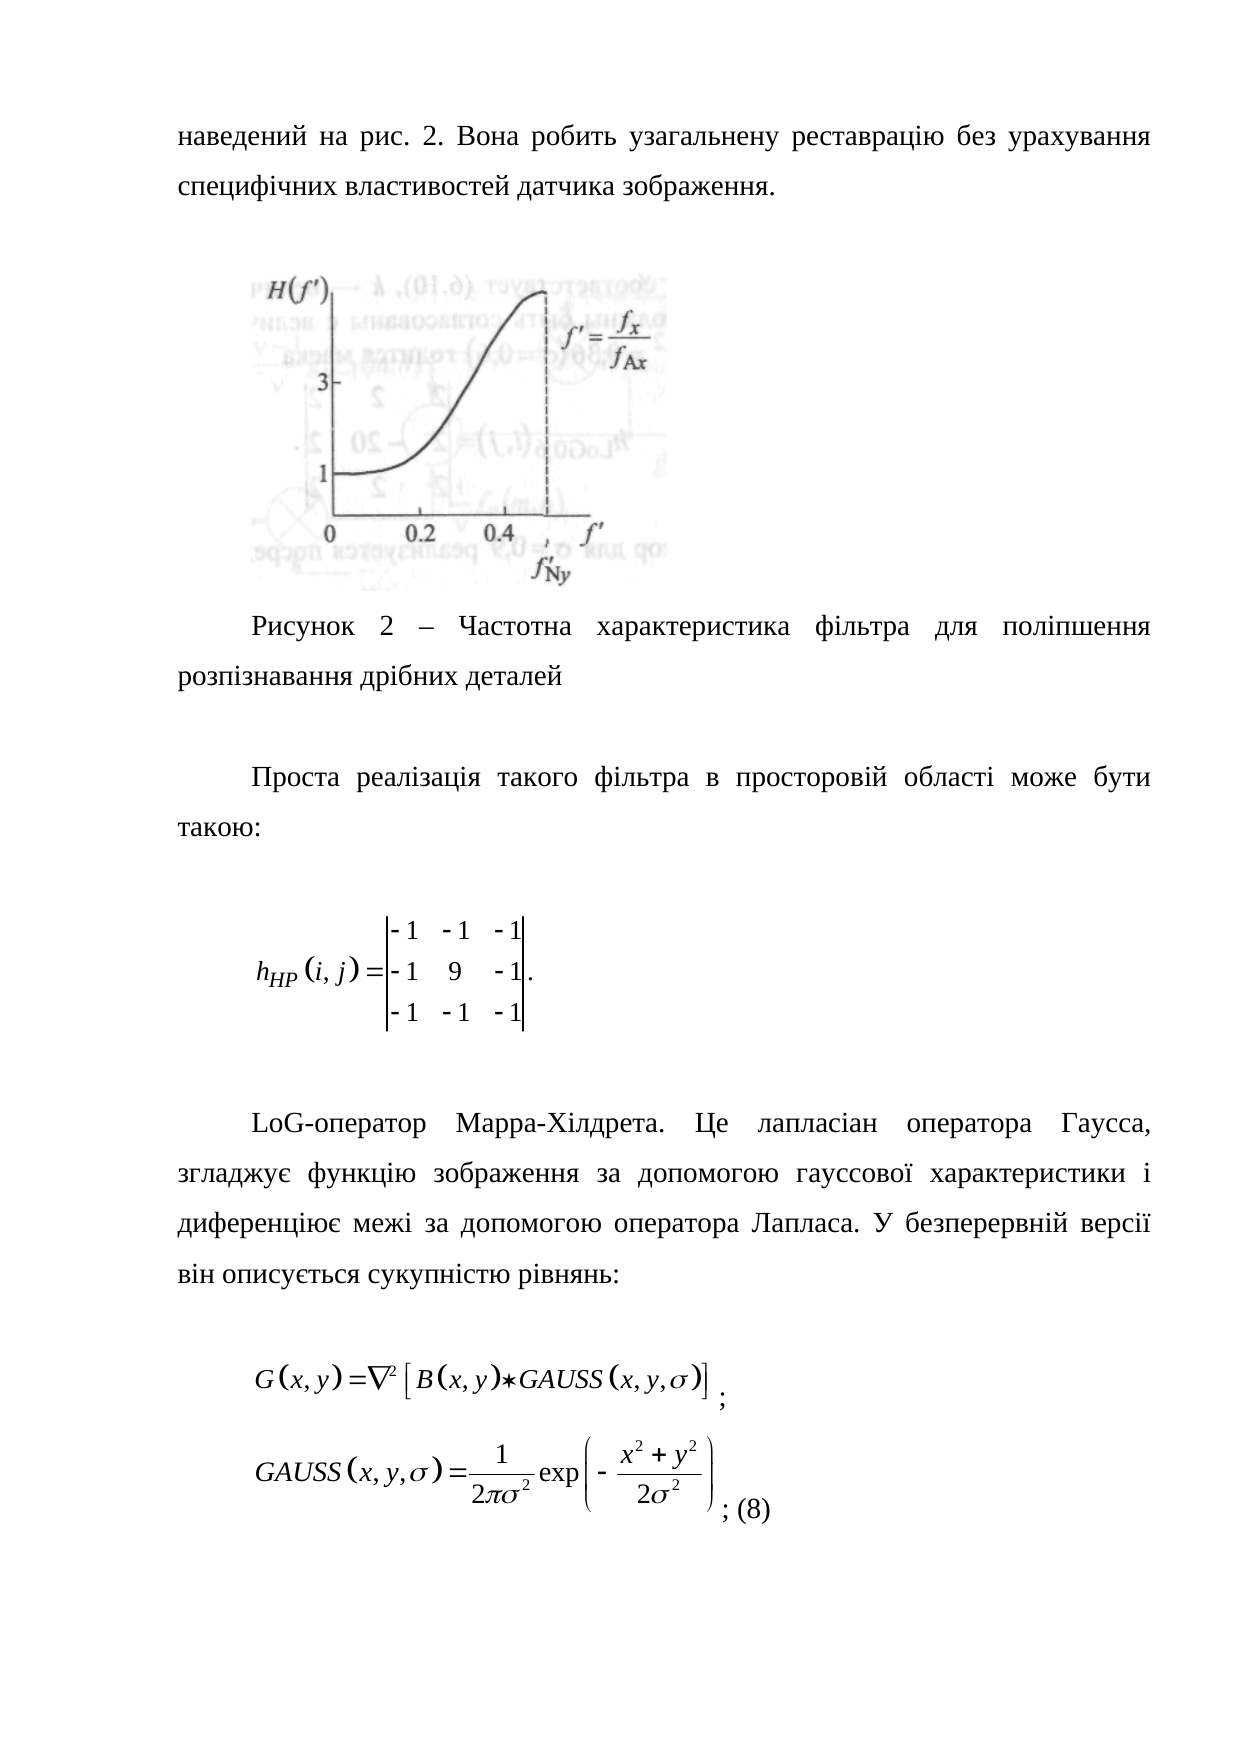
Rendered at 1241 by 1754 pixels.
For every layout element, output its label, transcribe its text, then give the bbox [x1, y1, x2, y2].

text LoG-оператор Марра-Хілдрета. Це лапласіан оператора Гаусса, згладжує функцію зображення за допомогою гауссової характеристики і диференціює межі за допомогою оператора Лапласа. У безперервній версії він описується сукупністю рівнянь: [177, 1105, 1152, 1289]
picture [251, 269, 667, 591]
text ; (8) [177, 1430, 1152, 1525]
text Проста реалізація такого фільтра в просторовій області може бути такою: [177, 759, 1152, 843]
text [177, 118, 1152, 202]
text Рисунок 2 – Частотна характеристика фільтра для поліпшення розпізнавання дрібних деталей [177, 608, 1152, 692]
text ; [177, 1357, 1152, 1413]
